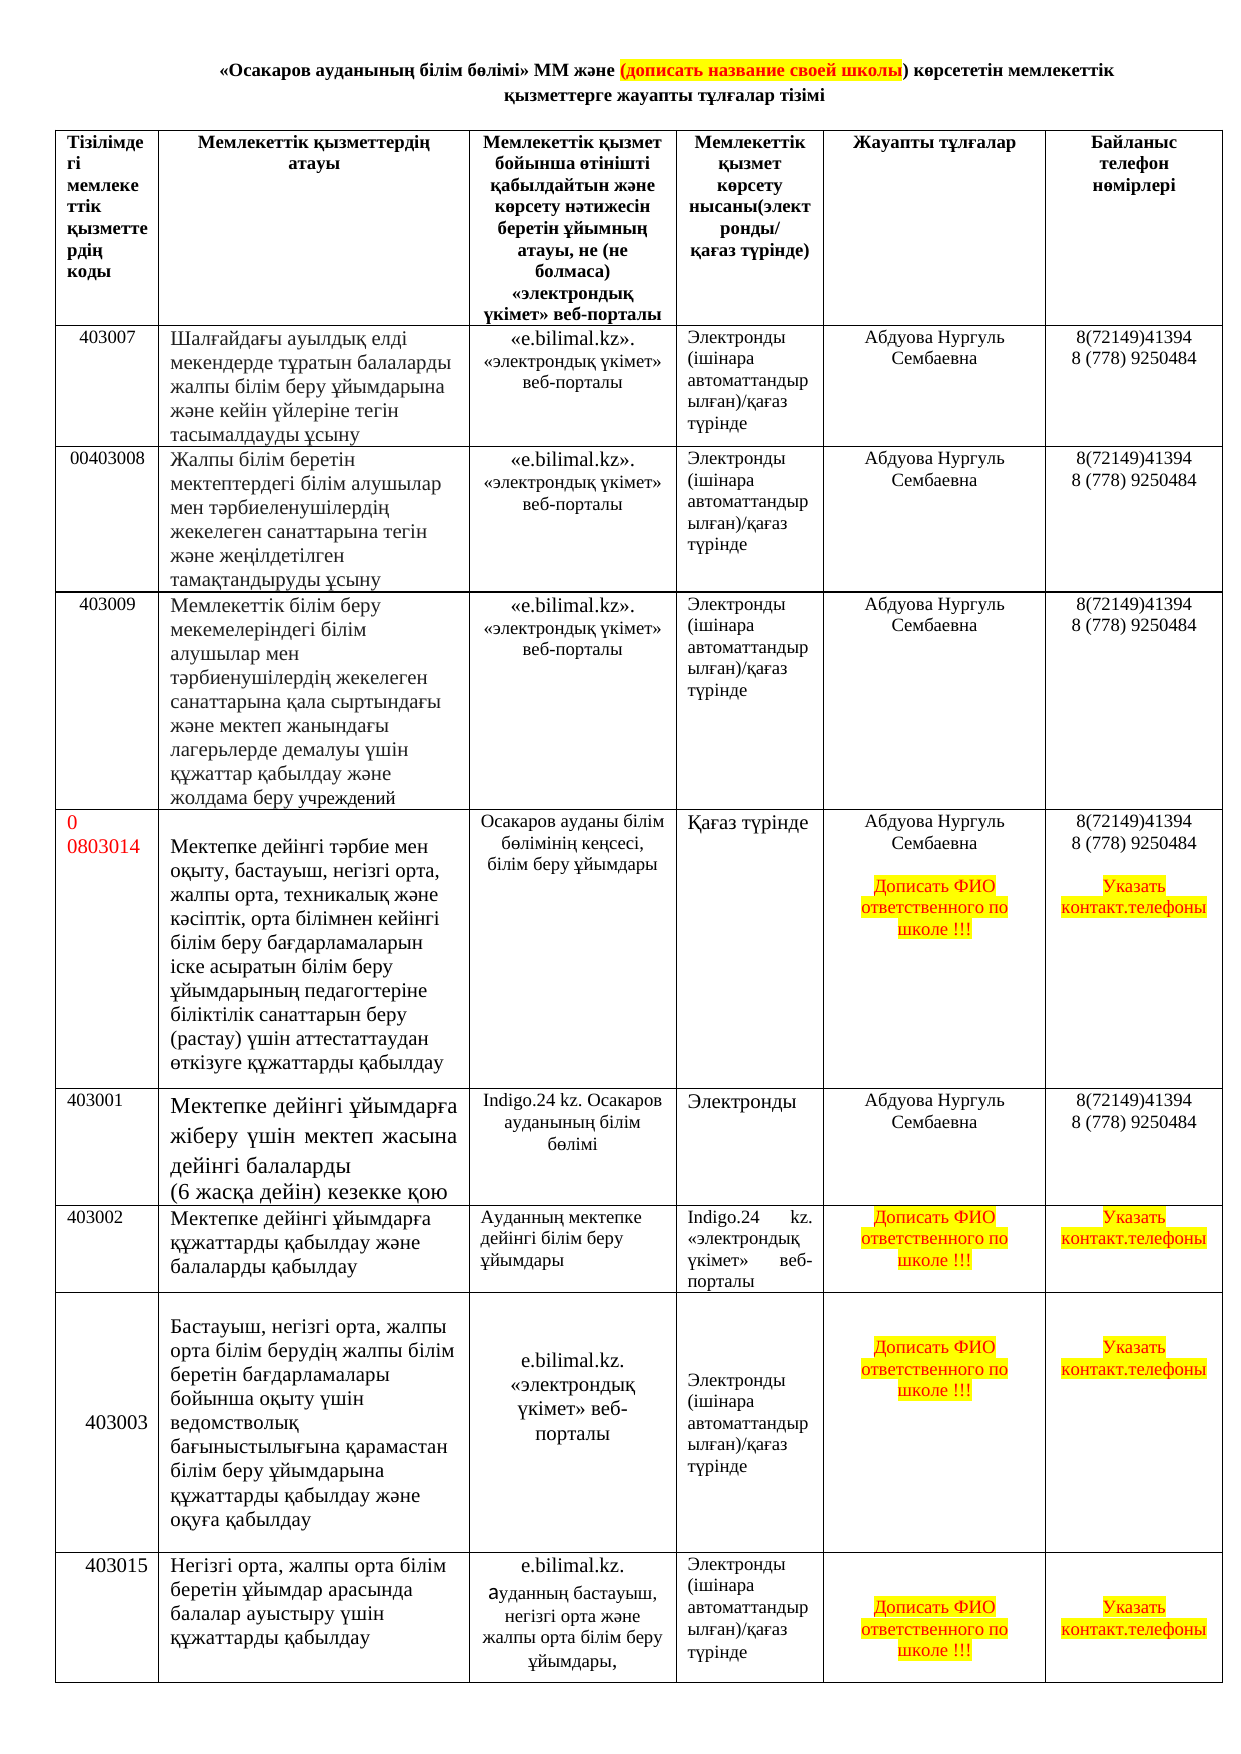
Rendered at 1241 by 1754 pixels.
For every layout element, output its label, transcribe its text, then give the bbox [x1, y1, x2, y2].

table_cell «e.bilimal.kz». «электрондық үкімет» веб-порталы [470, 326, 676, 446]
table_cell 8(72149)41394 8 (778) 9250484 [1046, 447, 1222, 591]
table_cell Абдуова Нургуль Сембаевна [824, 593, 1045, 809]
table_cell 8(72149)41394 8 (778) 9250484 [1046, 326, 1222, 446]
table_cell Абдуова Нургуль Сембаевна [824, 447, 1045, 591]
table_cell Ауданның мектепке дейінгі білім беру ұйымдары [470, 1206, 676, 1292]
table_cell Электронды (ішінара автоматтандырылған)/қағаз түрінде [677, 1293, 823, 1552]
table_cell e.bilimal.kz. «электрондық үкімет» веб-порталы [470, 1293, 676, 1552]
table_cell 8(72149)41394 8 (778) 9250484 [1046, 1089, 1222, 1205]
table_header Жауапты тұлғалар [824, 131, 1045, 325]
table_cell Мектепке дейінгі ұйымдарға құжаттарды қабылдау және балаларды қабылдау [159, 1206, 469, 1292]
table_header Тізілімдегі мемлекеттік қызметтердің коды [56, 131, 158, 325]
table_header Мемлекеттік қызмет бойынша өтінішті қабылдайтын және көрсету нәтижесін беретін ұйымның атауы, не (не болмаса) «электрондық үкімет» веб-порталы [470, 131, 676, 325]
table_cell Абдуова Нургуль Сембаевна [824, 1089, 1045, 1205]
table_cell 403003 [56, 1293, 158, 1552]
table_cell Дописать ФИО ответственного по школе !!! [824, 1293, 1045, 1552]
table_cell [159, 1553, 469, 1682]
table_cell 403002 [56, 1206, 158, 1292]
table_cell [470, 1553, 676, 1682]
table_cell Электронды (ішінара автоматтандырылған)/қағаз түрінде [677, 593, 823, 809]
table_cell «e.bilimal.kz». «электрондық үкімет» веб-порталы [470, 593, 676, 809]
table_cell Абдуова Нургуль Сембаевна [824, 326, 1045, 446]
text «Осакаров ауданының білім бөлімі» ММ және (дописать название своей школы) көрсететін мемлекеттік қызметтерге жауапты тұлғалар тізімі [177, 59, 1152, 106]
table_cell 403001 [56, 1089, 158, 1205]
table_cell Жалпы білім беретін мектептердегі білім алушылар мен тәрбиеленушілердің жекелеген санаттарына тегін және жеңілдетілген тамақтандыруды ұсыну [159, 447, 469, 591]
table_cell Indigo.24 kz. «электрондық үкімет» веб-порталы [677, 1206, 823, 1292]
table_cell Осакаров ауданы білім бөлімінің кеңсесі, білім беру ұйымдары [470, 810, 676, 1088]
table_cell Мектепке дейінгі тәрбие мен оқыту, бастауыш, негізгі орта, жалпы орта, техникалық және кәсіптік, орта білімнен кейінгі білім беру бағдарламаларын іске асыратын білім беру ұйымдарының педагогтеріне біліктілік санаттарын беру (растау) үшін аттестаттаудан өткізуге құжаттарды қабылдау [159, 810, 469, 1088]
table_cell Указать контакт.телефоны [1046, 1206, 1222, 1292]
table_cell Электронды (ішінара автоматтандырылған)/қағаз түрінде [677, 447, 823, 591]
table_header Байланыс телефон нөмірлері [1046, 131, 1222, 325]
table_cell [824, 1553, 1045, 1682]
table_cell Дописать ФИО ответственного по школе !!! [824, 1206, 1045, 1292]
table_cell 403007 [56, 326, 158, 446]
table_cell Электронды [677, 1089, 823, 1205]
table_cell 403015 [56, 1553, 158, 1682]
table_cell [1046, 1553, 1222, 1682]
table_cell Indigo.24 kz. Осакаров ауданының білім бөлімі [470, 1089, 676, 1205]
table_cell Мектепке дейінгі ұйымдарға жіберу үшін мектеп жасына дейінгі балаларды (6 жасқа дейін) кезекке қою [159, 1089, 469, 1205]
table_cell 00403008 [56, 447, 158, 591]
table_cell Бастауыш, негізгі орта, жалпы орта білім берудің жалпы білім беретін бағдарламалары бойынша оқыту үшін ведомстволық бағыныстылығына қарамастан білім беру ұйымдарына құжаттарды қабылдау және оқуға қабылдау [159, 1293, 469, 1552]
table_cell 8(72149)41394 8 (778) 9250484 [1046, 593, 1222, 809]
table_cell Указать контакт.телефоны [1046, 1293, 1222, 1552]
table_cell Мемлекеттік білім беру мекемелеріндегі білім алушылар мен тәрбиенушілердің жекелеген санаттарына қала сыртындағы және мектеп жанындағы лагерьлерде демалуы үшін құжаттар қабылдау және жолдама беру учреждений [159, 593, 469, 809]
table_cell Қағаз түрінде [677, 810, 823, 1088]
table_cell 8(72149)41394 8 (778) 9250484 Указать контакт.телефоны [1046, 810, 1222, 1088]
table_header Мемлекеттік қызмет көрсету нысаны(электронды/ қағаз түрінде) [677, 131, 823, 325]
table_cell Электронды (ішінара автоматтандырылған)/қағаз түрінде [677, 326, 823, 446]
table_cell Абдуова Нургуль Сембаевна Дописать ФИО ответственного по школе !!! [824, 810, 1045, 1088]
table_cell «e.bilimal.kz». «электрондық үкімет» веб-порталы [470, 447, 676, 591]
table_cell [677, 1553, 823, 1682]
table_header Мемлекеттік қызметтердің атауы [159, 131, 469, 325]
table_cell 403009 [56, 593, 158, 809]
table_cell 00803014 [56, 810, 158, 1088]
table_cell Шалғайдағы ауылдық елді мекендерде тұратын балаларды жалпы білім беру ұйымдарына және кейін үйлеріне тегін тасымалдауды ұсыну [159, 326, 469, 446]
